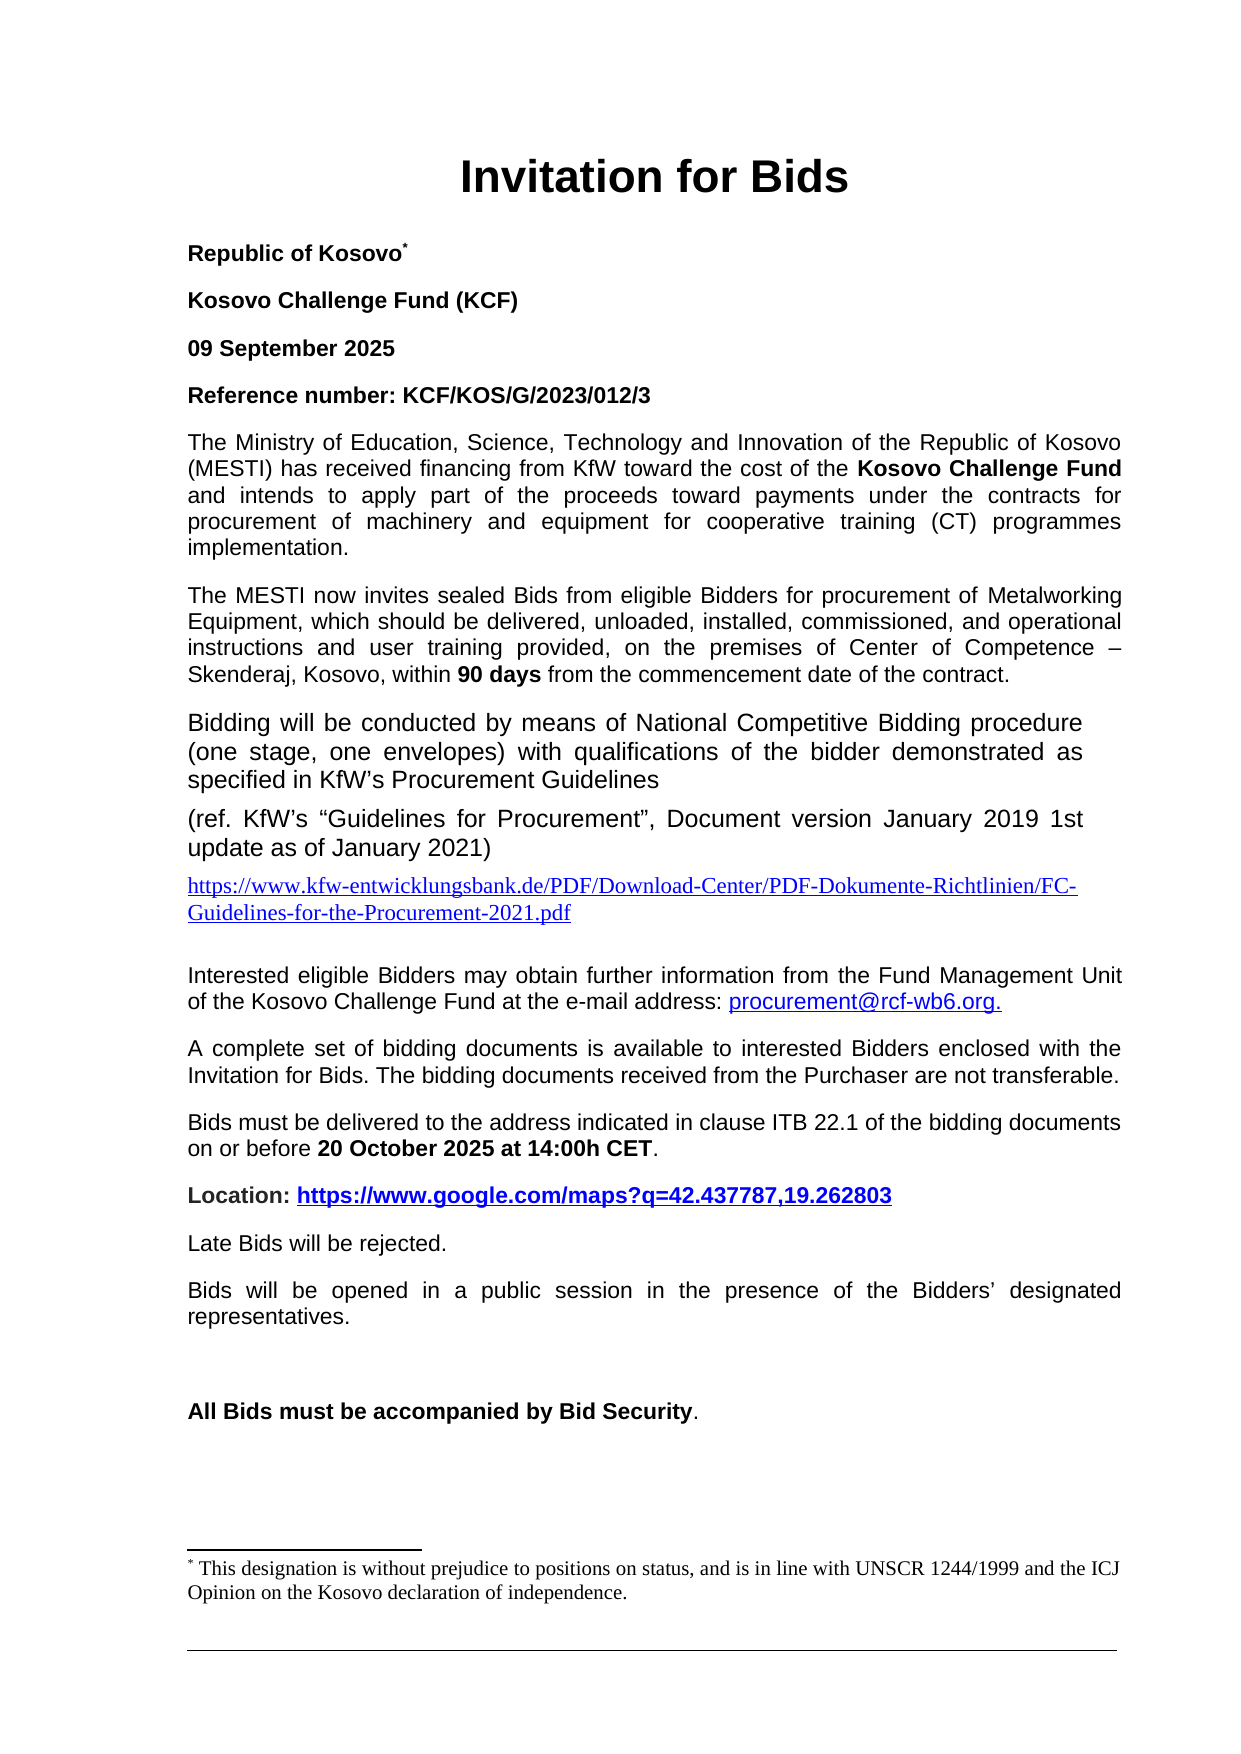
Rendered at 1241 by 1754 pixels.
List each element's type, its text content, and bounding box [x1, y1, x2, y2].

text Reference number: KCF/KOS/G/2023/012/3 [187, 382, 1122, 408]
text Kosovo Challenge Fund (KCF) [187, 287, 1122, 314]
text 09 September 2025 [187, 334, 1122, 361]
text https://www.kfw-entwicklungsbank.de/PDF/Download-Center/PDF-Dokumente-Richtlinien/FC-Guidelines-for-the-Procurement-2021.pdf [187, 872, 1085, 925]
text Bids will be opened in a public session in the presence of the Bidders’ designated representatives. [187, 1277, 1122, 1329]
text Republic of Kosovo [187, 240, 1122, 267]
text Bids must be delivered to the address indicated in clause ITB 22.1 of the bidding documents on or before 20 October 2025 at 14:00h CET. [187, 1109, 1122, 1162]
text (ref. KfW’s “Guidelines for Procurement”, Document version January 2019 1st update as of January 2021) [187, 804, 1085, 862]
text A complete set of bidding documents is available to interested Bidders enclosed with the Invitation for Bids. The bidding documents received from the Purchaser are not transferable. [187, 1035, 1122, 1088]
text Location: https://www.google.com/maps?q=42.437787,19.262803 [187, 1182, 1122, 1209]
text Late Bids will be rejected. [187, 1230, 1122, 1256]
text The Ministry of Education, Science, Technology and Innovation of the Republic of Kosovo (MESTI) has received financing from KfW toward the cost of the Kosovo Challenge Fund and intends to apply part of the proceeds toward payments under the contracts for procurement of machinery and equipment for cooperative training (CT) programmes implementation. [187, 429, 1122, 561]
text All Bids must be accompanied by Bid Security. [187, 1398, 1122, 1424]
text The MESTI now invites sealed Bids from eligible Bidders for procurement of Metalworking Equipment, which should be delivered, unloaded, installed, commissioned, and operational instructions and user training provided, on the premises of Center of Competence – Skenderaj, Kosovo, within 90 days from the commencement date of the contract. [187, 582, 1122, 687]
text Interested eligible Bidders may obtain further information from the Fund Management Unit of the Kosovo Challenge Fund at the e-mail address: procurement@rcf-wb6.org. [187, 962, 1122, 1014]
text Invitation for Bids [187, 150, 1122, 203]
text Bidding will be conducted by means of National Competitive Bidding procedure (one stage, one envelopes) with qualifications of the bidder demonstrated as specified in KfW’s Procurement Guidelines [187, 708, 1085, 794]
